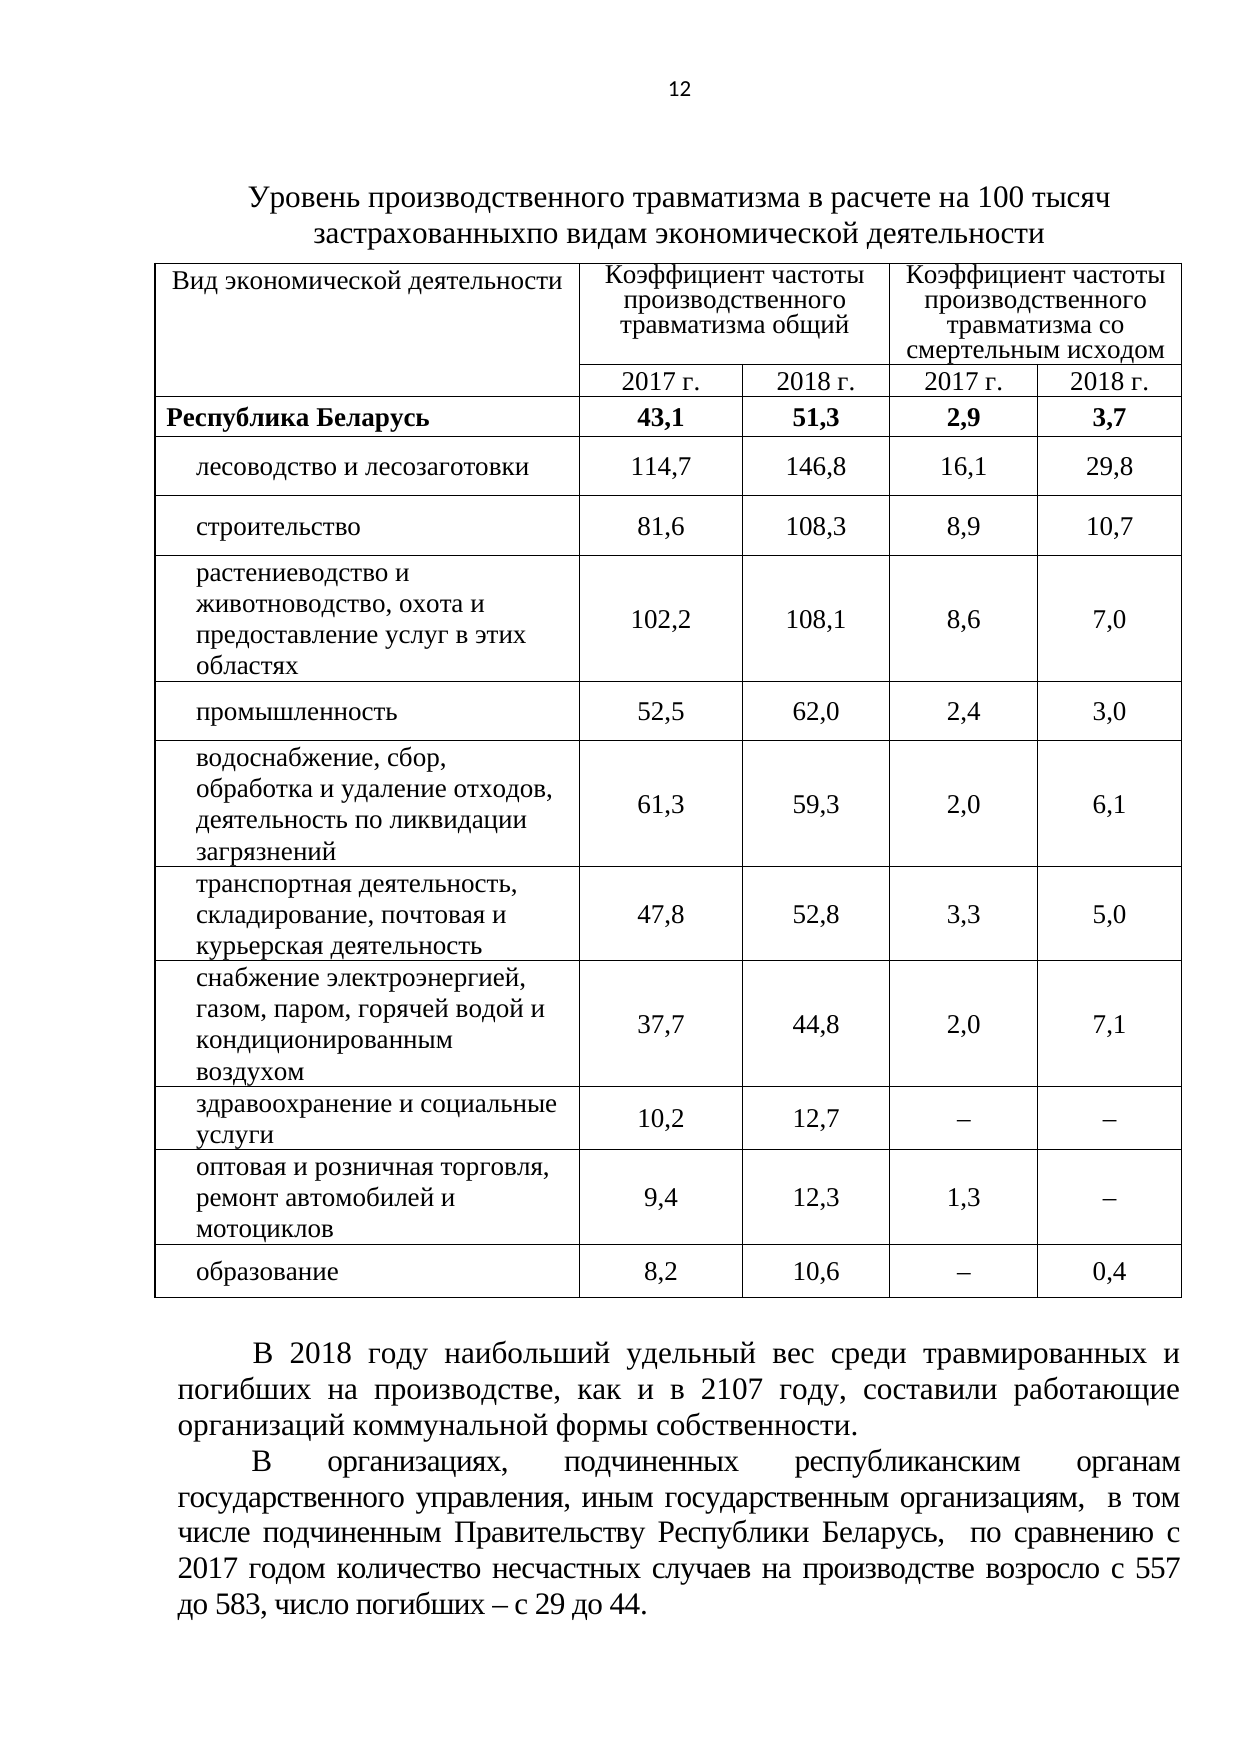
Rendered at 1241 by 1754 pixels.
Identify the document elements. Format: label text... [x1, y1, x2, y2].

table_cell 5,0 [1038, 867, 1181, 960]
table_cell промышленность [156, 682, 579, 740]
table_cell 146,8 [743, 437, 889, 495]
table_cell 108,1 [743, 556, 889, 681]
table_cell Республика Беларусь [156, 397, 579, 436]
table_cell – [1038, 1087, 1181, 1149]
table_cell водоснабжение, сбор, обработка и удаление отходов, деятельность по ликвидации загрязнений [156, 741, 579, 866]
table_cell 3,0 [1038, 682, 1181, 740]
table_cell 7,1 [1038, 961, 1181, 1086]
table_cell 81,6 [580, 496, 742, 555]
table_cell 102,2 [580, 556, 742, 681]
text Уровень производственного травматизма в расчете на 100 тысяч застрахованныхпо видам экономической деятельности [177, 178, 1181, 250]
table_cell 2018 г. [1038, 365, 1181, 396]
table_cell 52,8 [743, 867, 889, 960]
table_cell 51,3 [743, 397, 889, 436]
table_cell образование [156, 1245, 579, 1297]
table_cell здравоохранение и социальные услуги [156, 1087, 579, 1149]
table_cell 47,8 [580, 867, 742, 960]
table_cell 2017 г. [890, 365, 1037, 396]
table_cell 0,4 [1038, 1245, 1181, 1297]
table_cell снабжение электроэнергией, газом, паром, горячей водой и кондиционированным воздухом [156, 961, 579, 1086]
table_cell 37,7 [580, 961, 742, 1086]
table_cell 6,1 [1038, 741, 1181, 866]
table_cell 12,7 [743, 1087, 889, 1149]
table_cell 114,7 [580, 437, 742, 495]
table_cell 59,3 [743, 741, 889, 866]
table_cell транспортная деятельность, складирование, почтовая и курьерская деятельность [156, 867, 579, 960]
table_cell 10,2 [580, 1087, 742, 1149]
table_cell оптовая и розничная торговля, ремонт автомобилей и мотоциклов [156, 1150, 579, 1244]
table_cell 8,2 [580, 1245, 742, 1297]
table_cell 3,3 [890, 867, 1037, 960]
table_cell 52,5 [580, 682, 742, 740]
table_cell 2,4 [890, 682, 1037, 740]
table_cell 1,3 [890, 1150, 1037, 1244]
text В 2018 году наибольший удельный вес среди травмированных и погибших на производстве, как и в 2107 году, составили работающие организаций коммунальной формы собственности. [177, 1334, 1181, 1442]
table_cell 8,6 [890, 556, 1037, 681]
table_cell 61,3 [580, 741, 742, 866]
table_cell 12,3 [743, 1150, 889, 1244]
table_cell 3,7 [1038, 397, 1181, 436]
table_cell 29,8 [1038, 437, 1181, 495]
table_cell 2,9 [890, 397, 1037, 436]
text В организациях, подчиненных республиканским органам государственного управления, иным государственным организациям, в том числе подчиненным Правительству Республики Беларусь, по сравнению с 2017 годом количество несчастных случаев на производстве возросло с 557 до 583, число погибших – с 29 до 44. [177, 1442, 1181, 1622]
table_cell 108,3 [743, 496, 889, 555]
table_cell – [890, 1245, 1037, 1297]
table_cell 44,8 [743, 961, 889, 1086]
table_cell 10,7 [1038, 496, 1181, 555]
table_cell – [890, 1087, 1037, 1149]
table_cell – [1038, 1150, 1181, 1244]
table_cell 2018 г. [743, 365, 889, 396]
table_cell 2,0 [890, 741, 1037, 866]
table_cell лесоводство и лесозаготовки [156, 437, 579, 495]
table_cell строительство [156, 496, 579, 555]
table_cell 62,0 [743, 682, 889, 740]
table_cell растениеводство и животноводство, охота и предоставление услуг в этих областях [156, 556, 579, 681]
table_header Вид экономической деятельности [156, 264, 579, 396]
table_cell 8,9 [890, 496, 1037, 555]
table_cell 43,1 [580, 397, 742, 436]
table_cell 10,6 [743, 1245, 889, 1297]
table_header Коэффициент частоты производственного травматизма со смертельным исходом [890, 264, 1181, 364]
table_cell 2,0 [890, 961, 1037, 1086]
table_cell 2017 г. [580, 365, 742, 396]
table_cell 9,4 [580, 1150, 742, 1244]
table_cell 16,1 [890, 437, 1037, 495]
table_header Коэффициент частоты производственного травматизма общий [580, 264, 889, 364]
table_cell 7,0 [1038, 556, 1181, 681]
